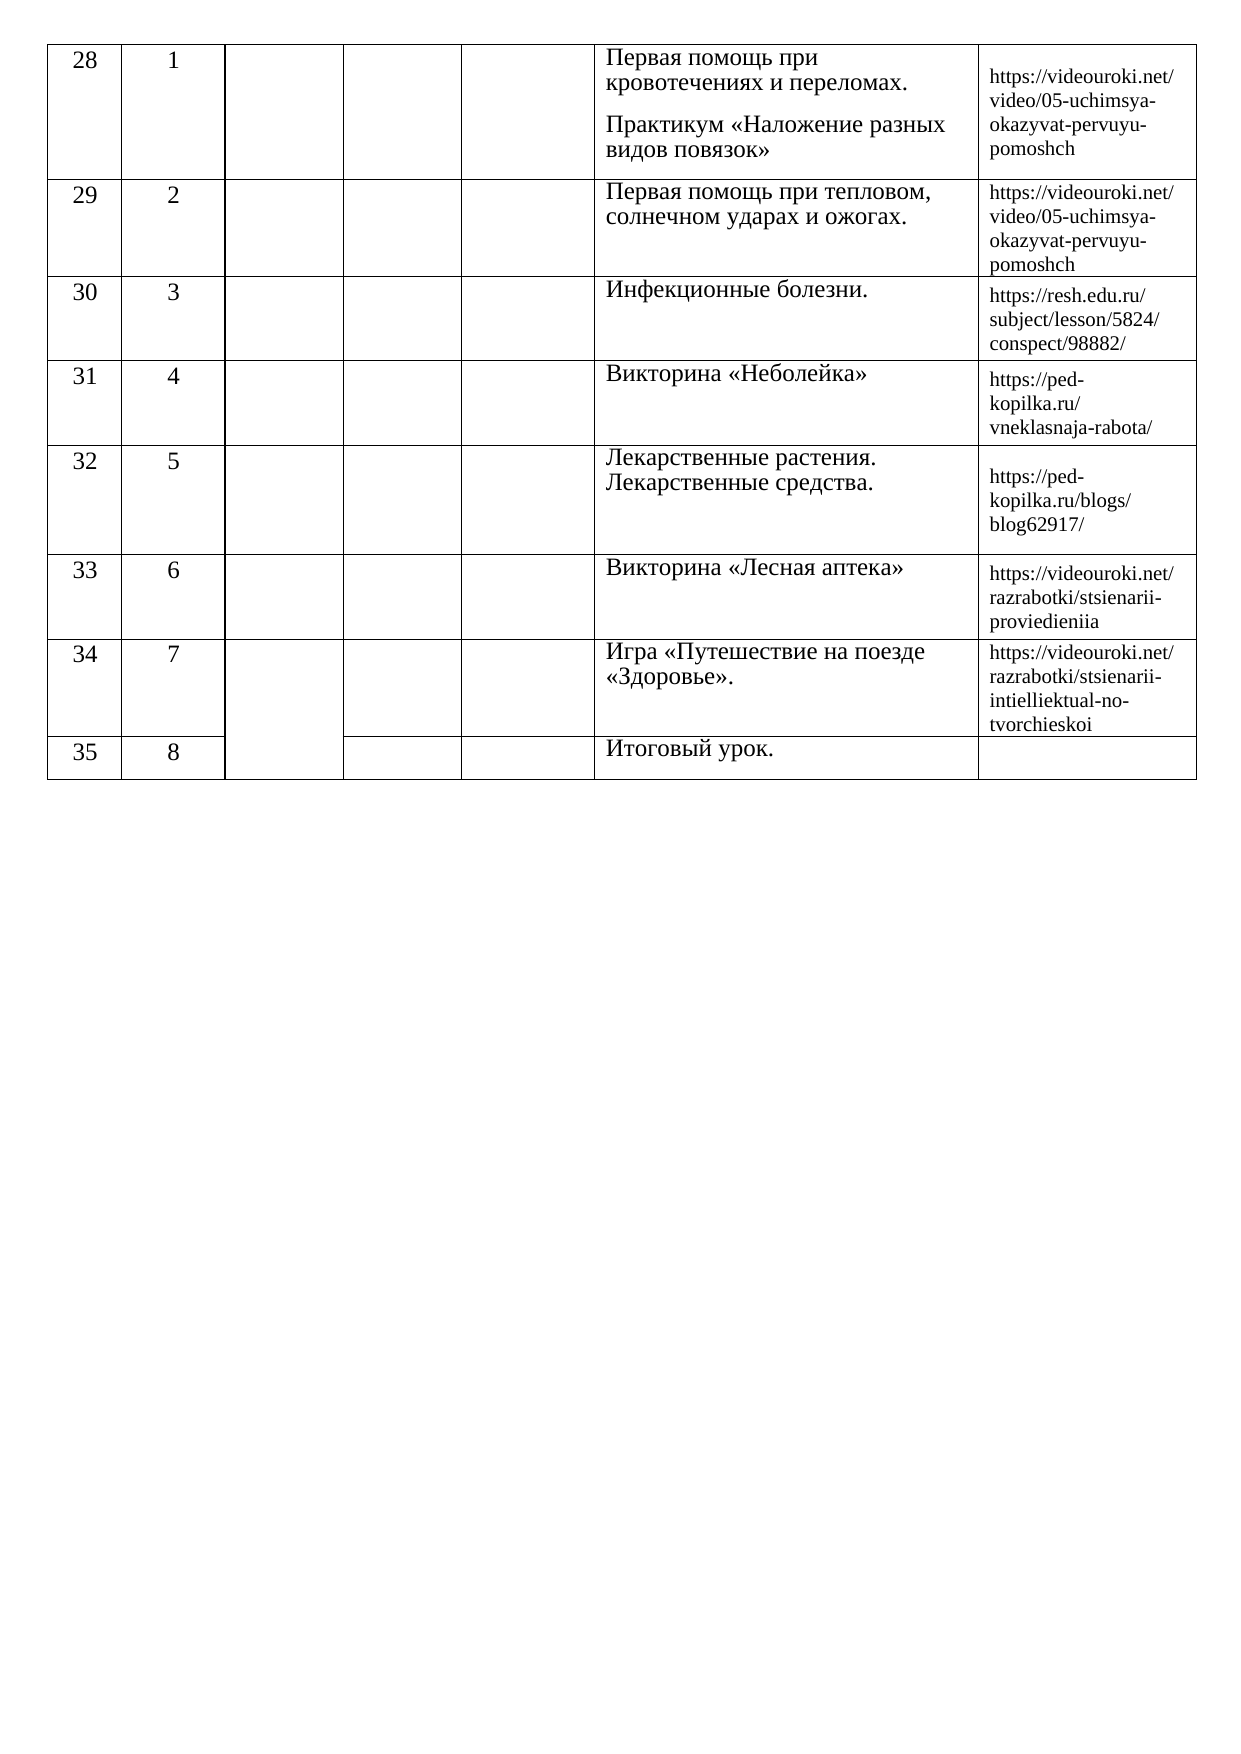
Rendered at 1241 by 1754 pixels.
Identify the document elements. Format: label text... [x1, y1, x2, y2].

table_cell https://ped-kopilka.ru/vneklasnaja-rabota/ [979, 361, 1196, 445]
table_cell Итоговый урок. [595, 737, 978, 778]
table_cell [462, 446, 594, 554]
table_cell [344, 180, 461, 276]
table_cell Первая помощь при тепловом, солнечном ударах и ожогах. [595, 180, 978, 276]
table_cell https://videouroki.net/razrabotki/stsienarii-intielliektual-no-tvorchieskoi [979, 640, 1196, 736]
table_cell https://ped-kopilka.ru/blogs/blog62917/ [979, 446, 1196, 554]
table_cell https://videouroki.net/video/05-uchimsya-okazyvat-pervuyu-pomoshch [979, 45, 1196, 179]
table_cell 5 [122, 446, 224, 554]
table_cell [226, 277, 343, 360]
table_cell Первая помощь при кровотечениях и переломах. Практикум «Наложение разных видов повязок» [595, 45, 978, 179]
table_cell [462, 361, 594, 445]
table_cell 8 [122, 737, 224, 778]
table_cell [226, 180, 343, 276]
table_cell [462, 555, 594, 638]
table_cell 28 [48, 45, 121, 179]
table_cell https://resh.edu.ru/subject/lesson/5824/conspect/98882/ [979, 277, 1196, 360]
table_cell [462, 277, 594, 360]
table_cell https://videouroki.net/video/05-uchimsya-okazyvat-pervuyu-pomoshch [979, 180, 1196, 276]
table_cell [226, 555, 343, 638]
table_cell [226, 361, 343, 445]
table_cell [344, 640, 461, 736]
table_cell Викторина «Неболейка» [595, 361, 978, 445]
table_cell Лекарственные растения. Лекарственные средства. [595, 446, 978, 554]
table_cell Игра «Путешествие на поезде «Здоровье». [595, 640, 978, 736]
table_cell [344, 361, 461, 445]
table_cell 29 [48, 180, 121, 276]
table_cell 3 [122, 277, 224, 360]
table_cell 2 [122, 180, 224, 276]
table_cell Инфекционные болезни. [595, 277, 978, 360]
table_cell [226, 446, 343, 554]
table_cell 7 [122, 640, 224, 736]
table_cell https://videouroki.net/razrabotki/stsienarii-proviedieniia [979, 555, 1196, 638]
table_cell 35 [48, 737, 121, 778]
table_cell 6 [122, 555, 224, 638]
table_cell [344, 45, 461, 179]
table_cell 1 [122, 45, 224, 179]
table_cell 4 [122, 361, 224, 445]
table_cell [462, 180, 594, 276]
table_cell Викторина «Лесная аптека» [595, 555, 978, 638]
table_cell [462, 737, 594, 778]
table_cell [462, 640, 594, 736]
table_cell 31 [48, 361, 121, 445]
table_cell [344, 555, 461, 638]
table_cell 30 [48, 277, 121, 360]
table_cell [979, 737, 1196, 778]
table_cell [226, 640, 343, 778]
table_cell [462, 45, 594, 179]
table_cell [344, 446, 461, 554]
table_cell [344, 277, 461, 360]
table_cell 32 [48, 446, 121, 554]
table_cell 34 [48, 640, 121, 736]
table_cell 33 [48, 555, 121, 638]
table_cell [226, 45, 343, 179]
table_cell [344, 737, 461, 778]
